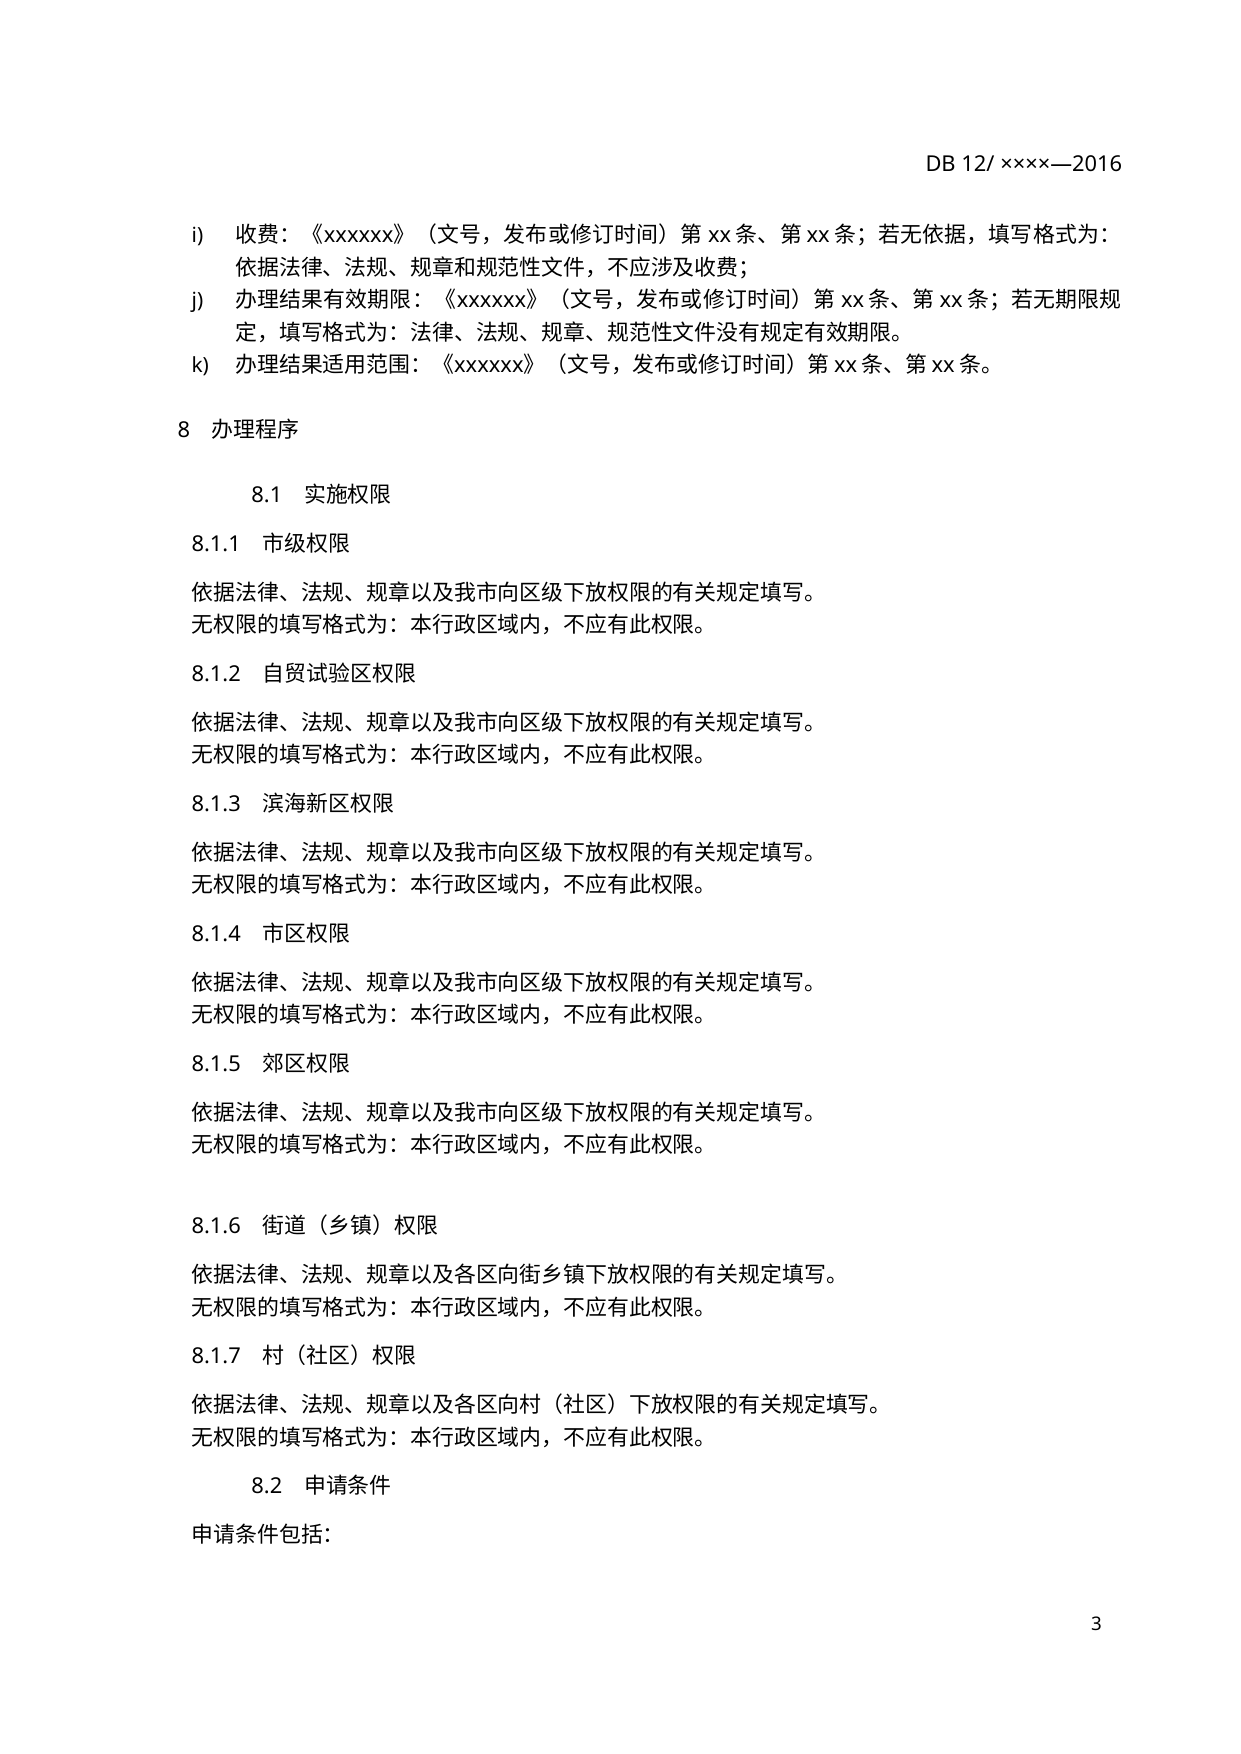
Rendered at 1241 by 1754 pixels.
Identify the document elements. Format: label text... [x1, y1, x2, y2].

text 申请条件 [251, 1468, 1122, 1500]
text 依据法律、法规、规章以及我市向区级下放权限的有关规定填写。 [148, 1094, 1122, 1127]
text 无权限的填写格式为：本行政区域内，不应有此权限。 [148, 737, 1122, 769]
text 依据法律、法规、规章以及各区向街乡镇下放权限的有关规定填写。 [148, 1257, 1122, 1289]
text 申请条件包括： [148, 1517, 1122, 1549]
text 无权限的填写格式为：本行政区域内，不应有此权限。 [148, 867, 1122, 899]
text 办理结果适用范围：《xxxxxx》（文号，发布或修订时间）第xx条、第xx条。 [191, 347, 1122, 379]
text 无权限的填写格式为：本行政区域内，不应有此权限。 [148, 997, 1122, 1029]
text 依据法律、法规、规章以及各区向村（社区）下放权限的有关规定填写。 [148, 1387, 1122, 1419]
list 收费：《xxxxxx》（文号，发布或修订时间）第xx条、第xx条；若无依据，填写格式为：依据法律、法规、规章和规范性文件，不应涉及收费； [191, 217, 1122, 282]
text 无权限的填写格式为：本行政区域内，不应有此权限。 [148, 1289, 1122, 1322]
text 郊区权限 [148, 1045, 1122, 1078]
text 实施权限 [251, 477, 1122, 509]
text 依据法律、法规、规章以及我市向区级下放权限的有关规定填写。 [148, 574, 1122, 607]
text 依据法律、法规、规章以及我市向区级下放权限的有关规定填写。 [148, 704, 1122, 737]
text 办理结果有效期限：《xxxxxx》（文号，发布或修订时间）第xx条、第xx条；若无期限规定，填写格式为：法律、法规、规章、规范性文件没有规定有效期限。 [191, 282, 1122, 347]
text 街道（乡镇）权限 [148, 1208, 1122, 1240]
text 无权限的填写格式为：本行政区域内，不应有此权限。 [148, 607, 1122, 639]
text 办理程序 [177, 412, 1122, 444]
text 村（社区）权限 [148, 1338, 1122, 1370]
text 自贸试验区权限 [148, 655, 1122, 688]
text 依据法律、法规、规章以及我市向区级下放权限的有关规定填写。 [148, 964, 1122, 997]
text 无权限的填写格式为：本行政区域内，不应有此权限。 [148, 1127, 1122, 1159]
text 滨海新区权限 [148, 785, 1122, 818]
text 市区权限 [148, 915, 1122, 948]
text 依据法律、法规、规章以及我市向区级下放权限的有关规定填写。 [148, 834, 1122, 867]
text 市级权限 [148, 525, 1122, 558]
text 无权限的填写格式为：本行政区域内，不应有此权限。 [148, 1419, 1122, 1452]
